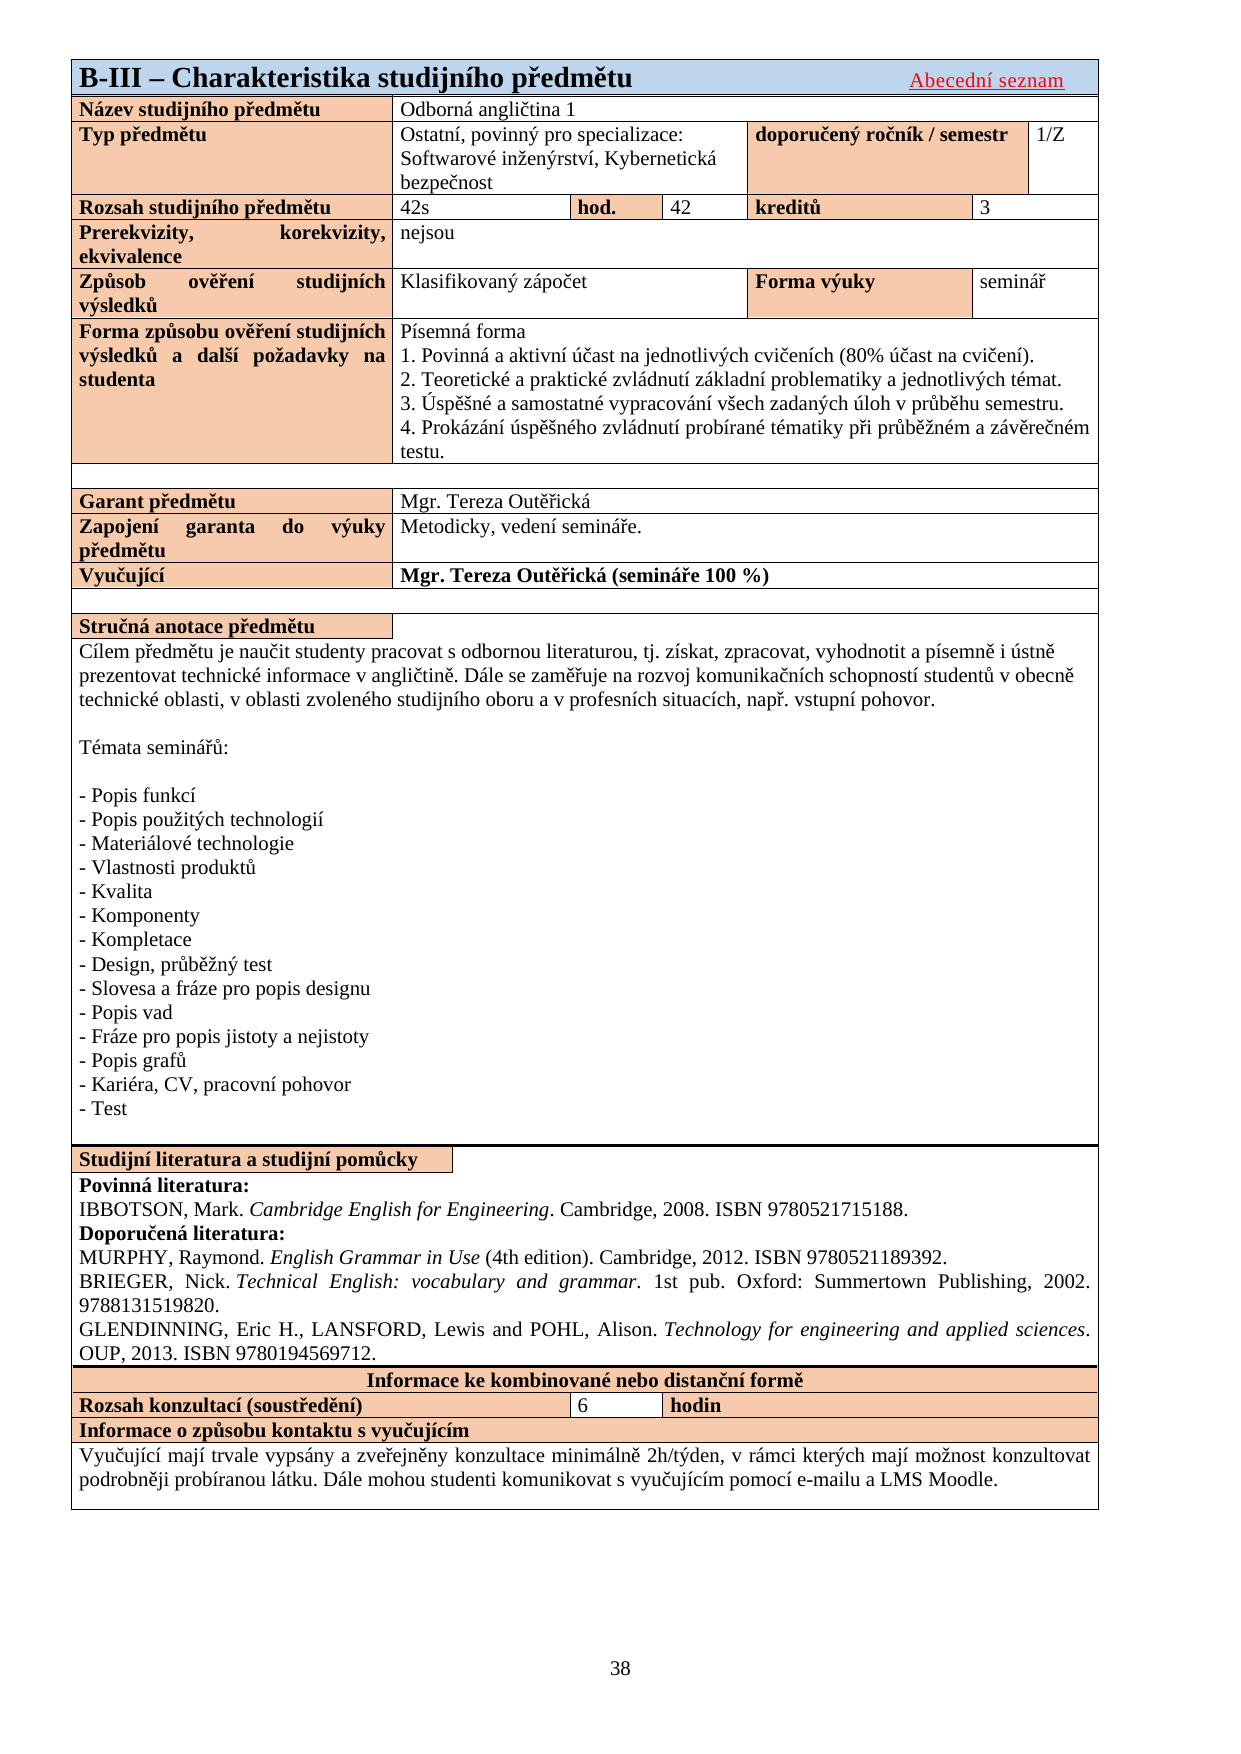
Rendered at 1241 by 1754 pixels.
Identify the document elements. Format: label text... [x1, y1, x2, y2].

table_cell Název studijního předmětu [72, 97, 392, 121]
table_header B-III – Charakteristika studijního předmětu [72, 60, 1098, 94]
table_cell Písemná forma 1. Povinná a aktivní účast na jednotlivých cvičeních (80% účast na cvičení). 2. Teoretické a praktické zvládnutí základní problematiky a jednotlivých témat. 3. Úspěšné a samostatné vypracování všech zadaných úloh v průběhu semestru. 4. Prokázání úspěšného zvládnutí probírané tématiky při průběžném a závěrečném testu. [393, 319, 1098, 463]
table_cell [72, 464, 1098, 488]
table_cell seminář [973, 269, 1098, 317]
table_cell 42s [393, 195, 570, 219]
table_cell 1/Z [1029, 122, 1098, 194]
table_cell Ostatní, povinný pro specializace: Softwarové inženýrství, Kybernetická bezpečnost [393, 122, 747, 194]
table_cell doporučený ročník / semestr [748, 122, 1028, 194]
table_cell Mgr. Tereza Outěřická [393, 489, 1098, 513]
table_cell Rozsah studijního předmětu [72, 195, 392, 219]
table_cell hod. [571, 195, 662, 219]
table_cell Zapojení garanta do výuky předmětu [72, 514, 392, 562]
table_cell [72, 589, 1098, 612]
table_cell Stručná anotace předmětu [72, 614, 392, 638]
table_cell Informace ke kombinované nebo distanční formě [72, 1365, 1098, 1392]
table_cell nejsou [393, 220, 1098, 268]
table_cell 3 [973, 195, 1098, 219]
table_cell [393, 614, 1098, 638]
table_cell Klasifikovaný zápočet [393, 269, 747, 317]
table_cell hodin [663, 1392, 1098, 1417]
table_cell Cílem předmětu je naučit studenty pracovat s odbornou literaturou, tj. získat, zpracovat, vyhodnotit a písemně i ústně prezentovat technické informace v angličtině. Dále se zaměřuje na rozvoj komunikačních schopností studentů v obecně technické oblasti, v oblasti zvoleného studijního oboru a v profesních situacích, např. vstupní pohovor. Témata seminářů: - Popis funkcí - Popis použitých technologií - Materiálové technologie - Vlastnosti produktů - Kvalita - Komponenty - Kompletace - Design, průběžný test - Slovesa a fráze pro popis designu - Popis vad - Fráze pro popis jistoty a nejistoty - Popis grafů - Kariéra, CV, pracovní pohovor - Test [72, 638, 1098, 1144]
table_cell Způsob ověření studijních výsledků [72, 269, 392, 317]
table_cell 6 [571, 1393, 662, 1417]
table_cell Typ předmětu [72, 122, 392, 194]
table_cell Vyučující [72, 563, 392, 587]
table_cell kreditů [748, 195, 972, 219]
table_cell Metodicky, vedení semináře. [393, 514, 1098, 562]
table_cell Rozsah konzultací (soustředění) [72, 1393, 570, 1417]
table_cell Studijní literatura a studijní pomůcky [72, 1147, 452, 1172]
table_cell Forma výuky [748, 269, 972, 317]
table_cell Forma způsobu ověření studijních výsledků a další požadavky na studenta [72, 319, 392, 463]
table_cell Odborná angličtina 1 [393, 97, 1098, 121]
table_cell 42 [663, 195, 747, 219]
table_cell [453, 1147, 1098, 1172]
table_cell Povinná literatura: IBBOTSON, Mark. Cambridge English for Engineering. Cambridge, 2008. ISBN 9780521715188. Doporučená literatura: MURPHY, Raymond. English Grammar in Use (4th edition). Cambridge, 2012. ISBN 9780521189392. BRIEGER, Nick. Technical English: vocabulary and grammar. 1st pub. Oxford: Summertown Publishing, 2002. 9788131519820. GLENDINNING, Eric H., LANSFORD, Lewis and POHL, Alison. Technology for engineering and applied sciences. OUP, 2013. ISBN 9780194569712. [72, 1172, 1098, 1365]
table_cell Prerekvizity, korekvizity, ekvivalence [72, 220, 392, 268]
table_cell Vyučující mají trvale vypsány a zveřejněny konzultace minimálně 2h/týden, v rámci kterých mají možnost konzultovat podrobněji probíranou látku. Dále mohou studenti komunikovat s vyučujícím pomocí e-mailu a LMS Moodle. [72, 1443, 1098, 1509]
table_cell Garant předmětu [72, 489, 392, 513]
table_cell Informace o způsobu kontaktu s vyučujícím [72, 1418, 1098, 1442]
table_cell Mgr. Tereza Outěřická (semináře 100 %) [393, 563, 1098, 587]
